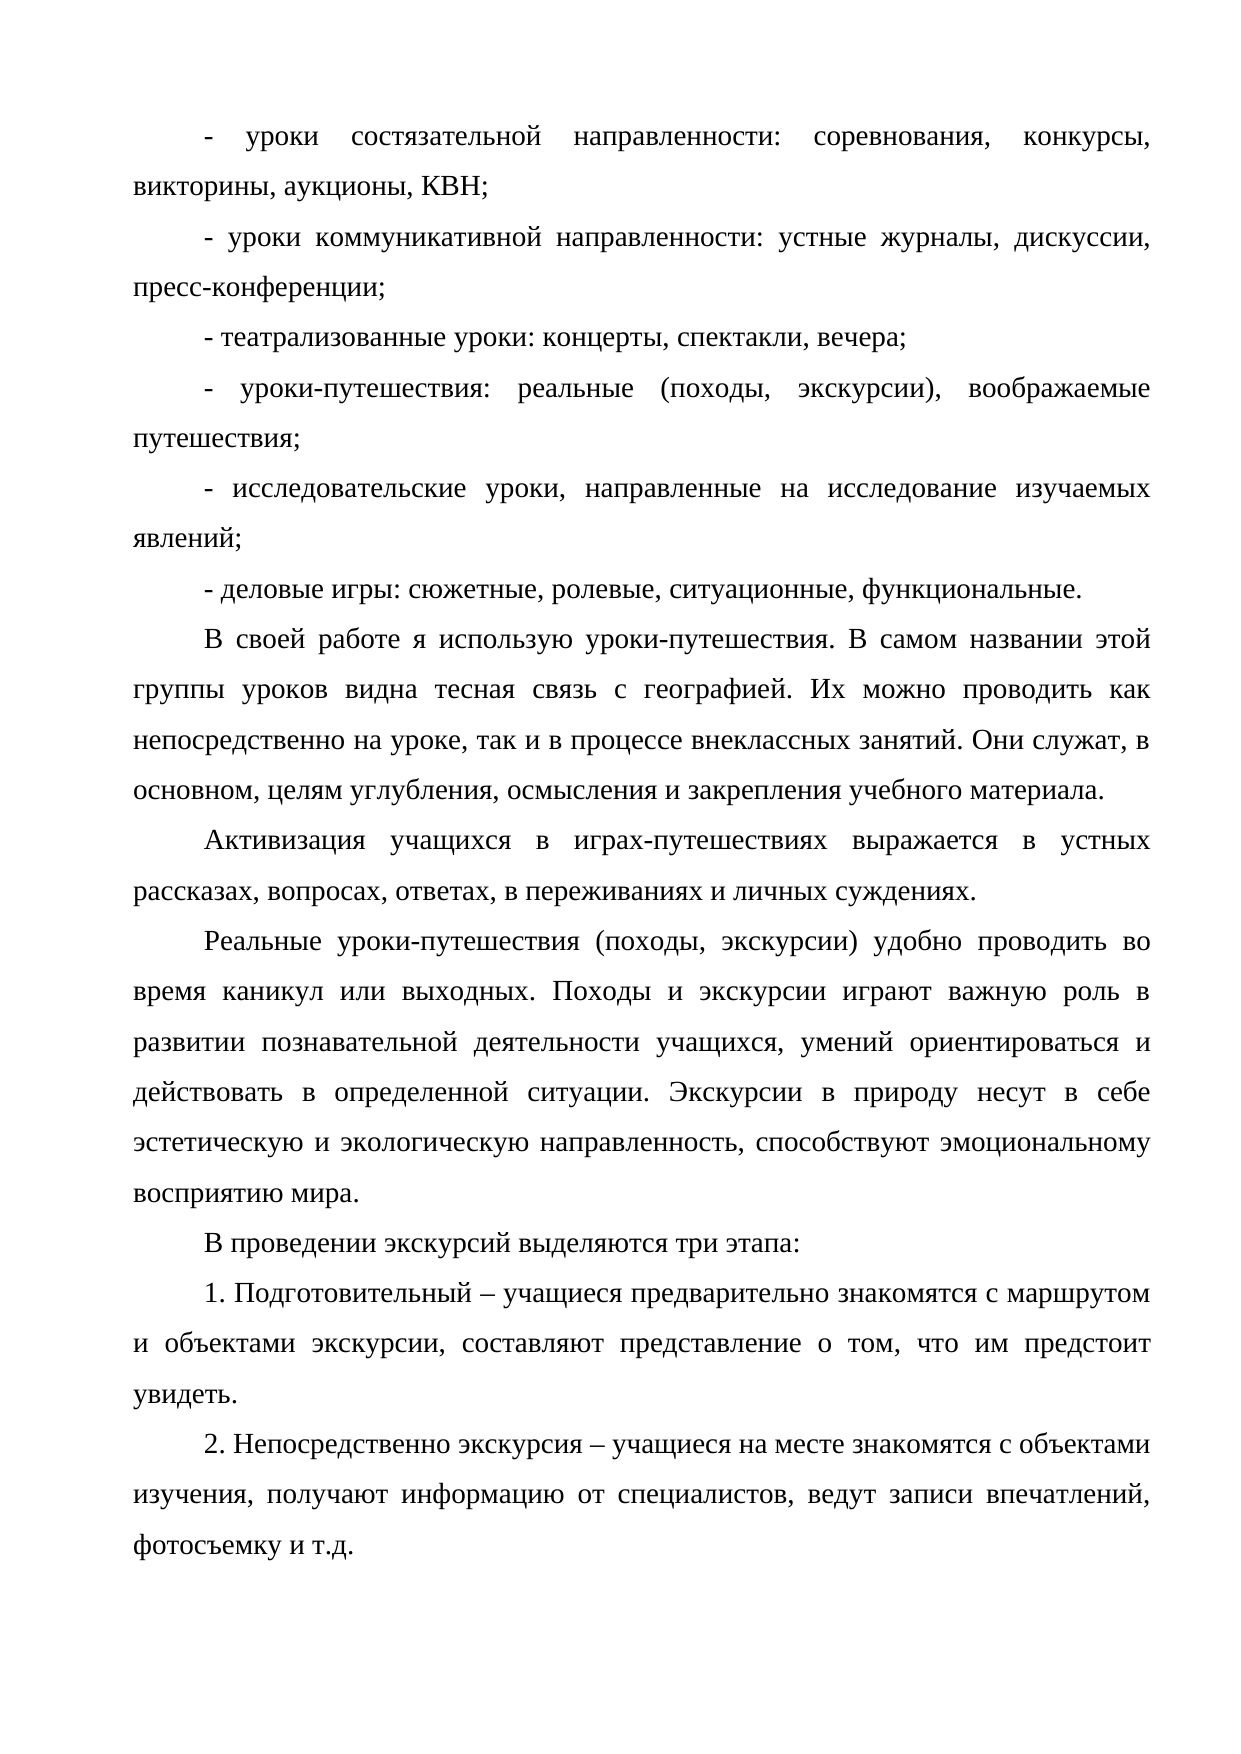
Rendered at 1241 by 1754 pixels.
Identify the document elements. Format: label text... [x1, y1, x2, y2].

text 1. Подготовительный – учащиеся предварительно знакомятся с маршрутом и объектами экскурсии, составляют представление о том, что им предстоит увидеть. [133, 1275, 1152, 1409]
text - уроки коммуникативной направленности: устные журналы, дискуссии, пресс-конференции; [133, 219, 1152, 303]
text В своей работе я использую уроки-путешествия. В самом названии этой группы уроков видна тесная связь с географией. Их можно проводить как непосредственно на уроке, так и в процессе внеклассных занятий. Они служат, в основном, целям углубления, осмысления и закрепления учебного материала. [133, 621, 1152, 806]
text В проведении экскурсий выделяются три этапа: [133, 1225, 1152, 1258]
text Реальные уроки-путешествия (походы, экскурсии) удобно проводить во время каникул или выходных. Походы и экскурсии играют важную роль в развитии познавательной деятельности учащихся, умений ориентироваться и действовать в определенной ситуации. Экскурсии в природу несут в себе эстетическую и экологическую направленность, способствуют эмоциональному восприятию мира. [133, 923, 1152, 1208]
text 2. Непосредственно экскурсия – учащиеся на месте знакомятся с объектами изучения, получают информацию от специалистов, ведут записи впечатлений, фотосъемку и т.д. [133, 1426, 1152, 1560]
text - театрализованные уроки: концерты, спектакли, вечера; [133, 319, 1152, 353]
text Активизация учащихся в играх-путешествиях выражается в устных рассказах, вопросах, ответах, в переживаниях и личных суждениях. [133, 822, 1152, 906]
text - уроки-путешествия: реальные (походы, экскурсии), воображаемые путешествия; [133, 370, 1152, 453]
text - исследовательские уроки, направленные на исследование изучаемых явлений; [133, 470, 1152, 554]
text - уроки состязательной направленности: соревнования, конкурсы, викторины, аукционы, КВН; [133, 118, 1152, 202]
text - деловые игры: сюжетные, ролевые, ситуационные, функциональные. [133, 571, 1152, 604]
